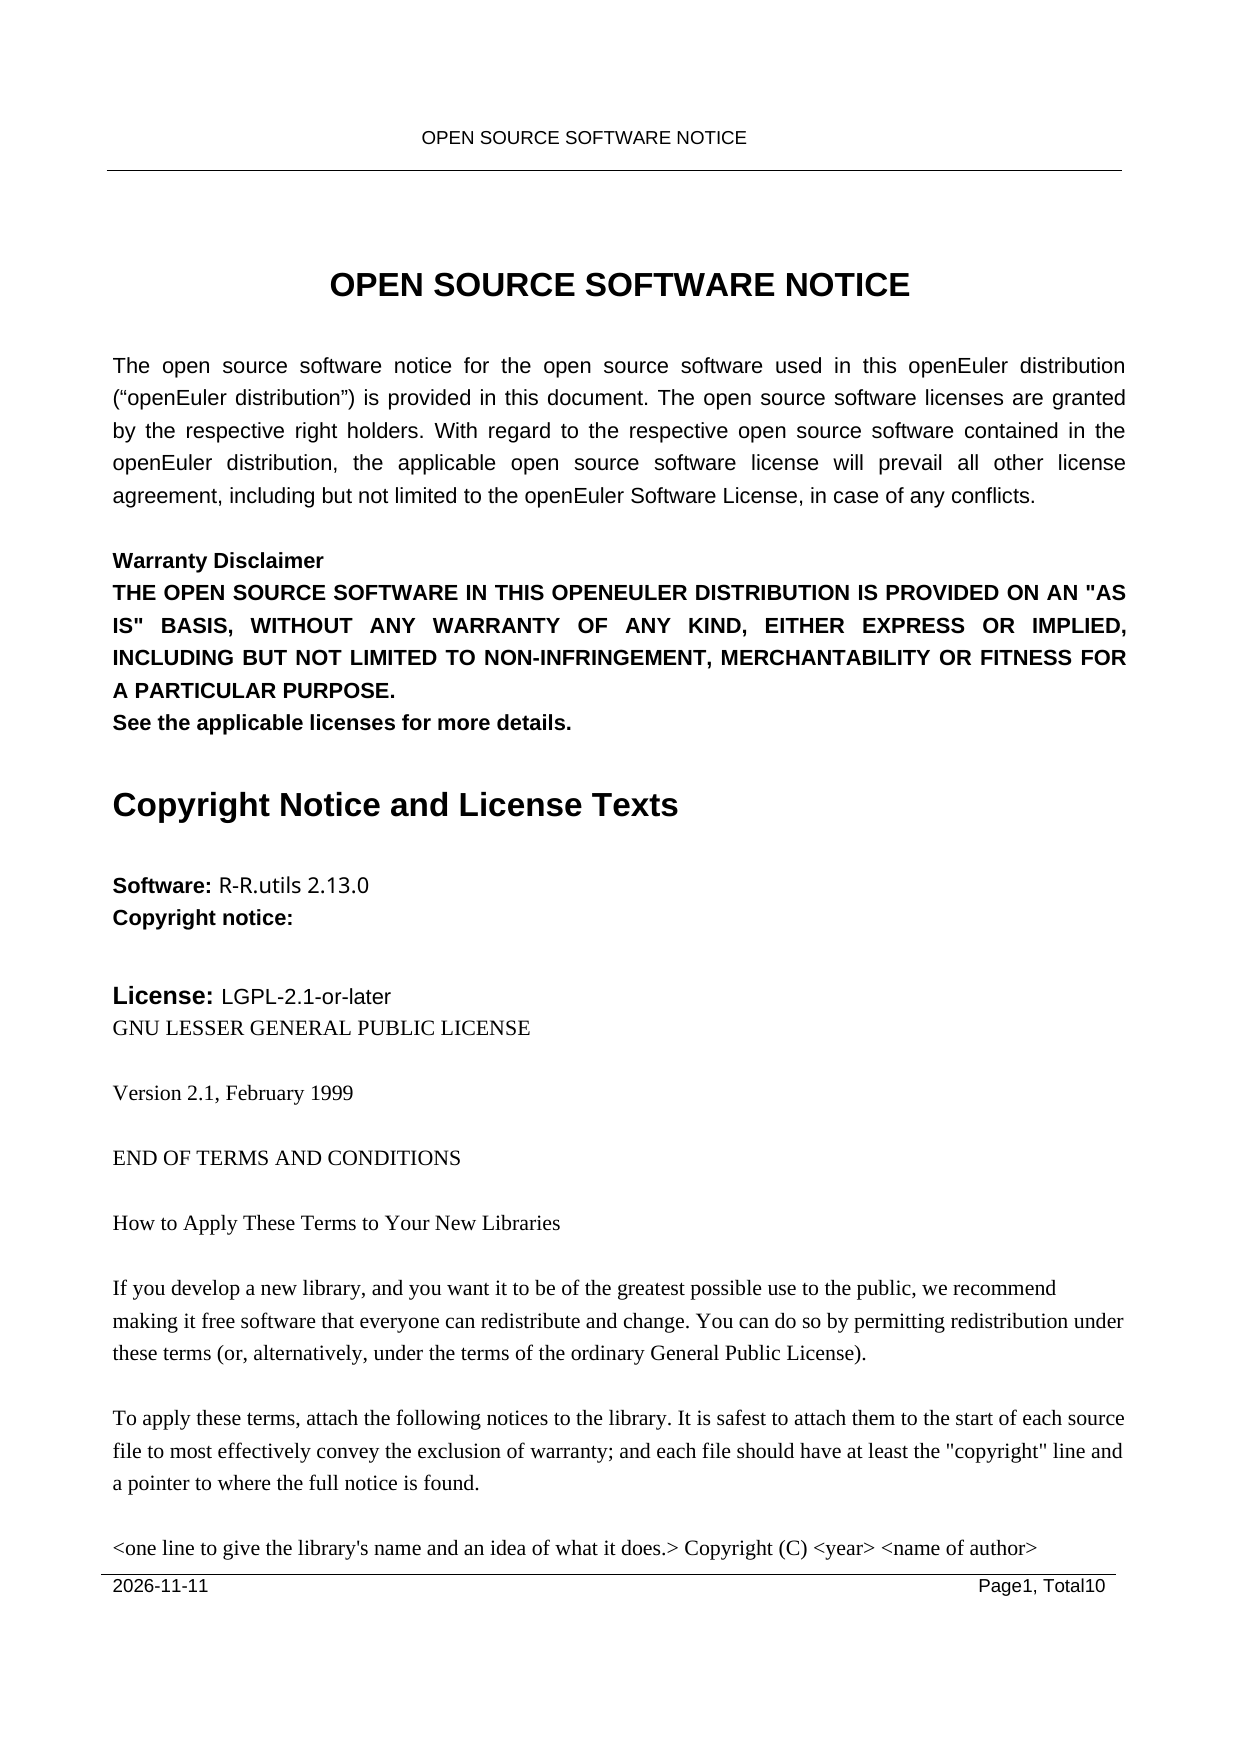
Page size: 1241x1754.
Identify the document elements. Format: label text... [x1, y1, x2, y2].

text License: LGPL-2.1-or-later [112, 979, 1128, 1012]
text Copyright Notice and License Texts [112, 771, 1128, 836]
text Warranty Disclaimer [112, 544, 1128, 576]
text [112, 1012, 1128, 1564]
text THE OPEN SOURCE SOFTWARE IN THIS OPENEULER DISTRIBUTION IS PROVIDED ON AN "AS IS" BASIS, WITHOUT ANY WARRANTY OF ANY KIND, EITHER EXPRESS OR IMPLIED, INCLUDING BUT NOT LIMITED TO NON-INFRINGEMENT, MERCHANTABILITY OR FITNESS FOR A PARTICULAR PURPOSE. See the applicable licenses for more details. [112, 576, 1128, 739]
text The open source software notice for the open source software used in this openEuler distribution (“openEuler distribution”) is provided in this document. The open source software licenses are granted by the respective right holders. With regard to the respective open source software contained in the openEuler distribution, the applicable open source software license will prevail all other license agreement, including but not limited to the openEuler Software License, in case of any conflicts. [112, 349, 1128, 511]
title Software: R-R.utils 2.13.0 [112, 869, 1128, 901]
text OPEN SOURCE SOFTWARE NOTICE [112, 251, 1128, 316]
text Copyright notice: [112, 901, 1128, 934]
